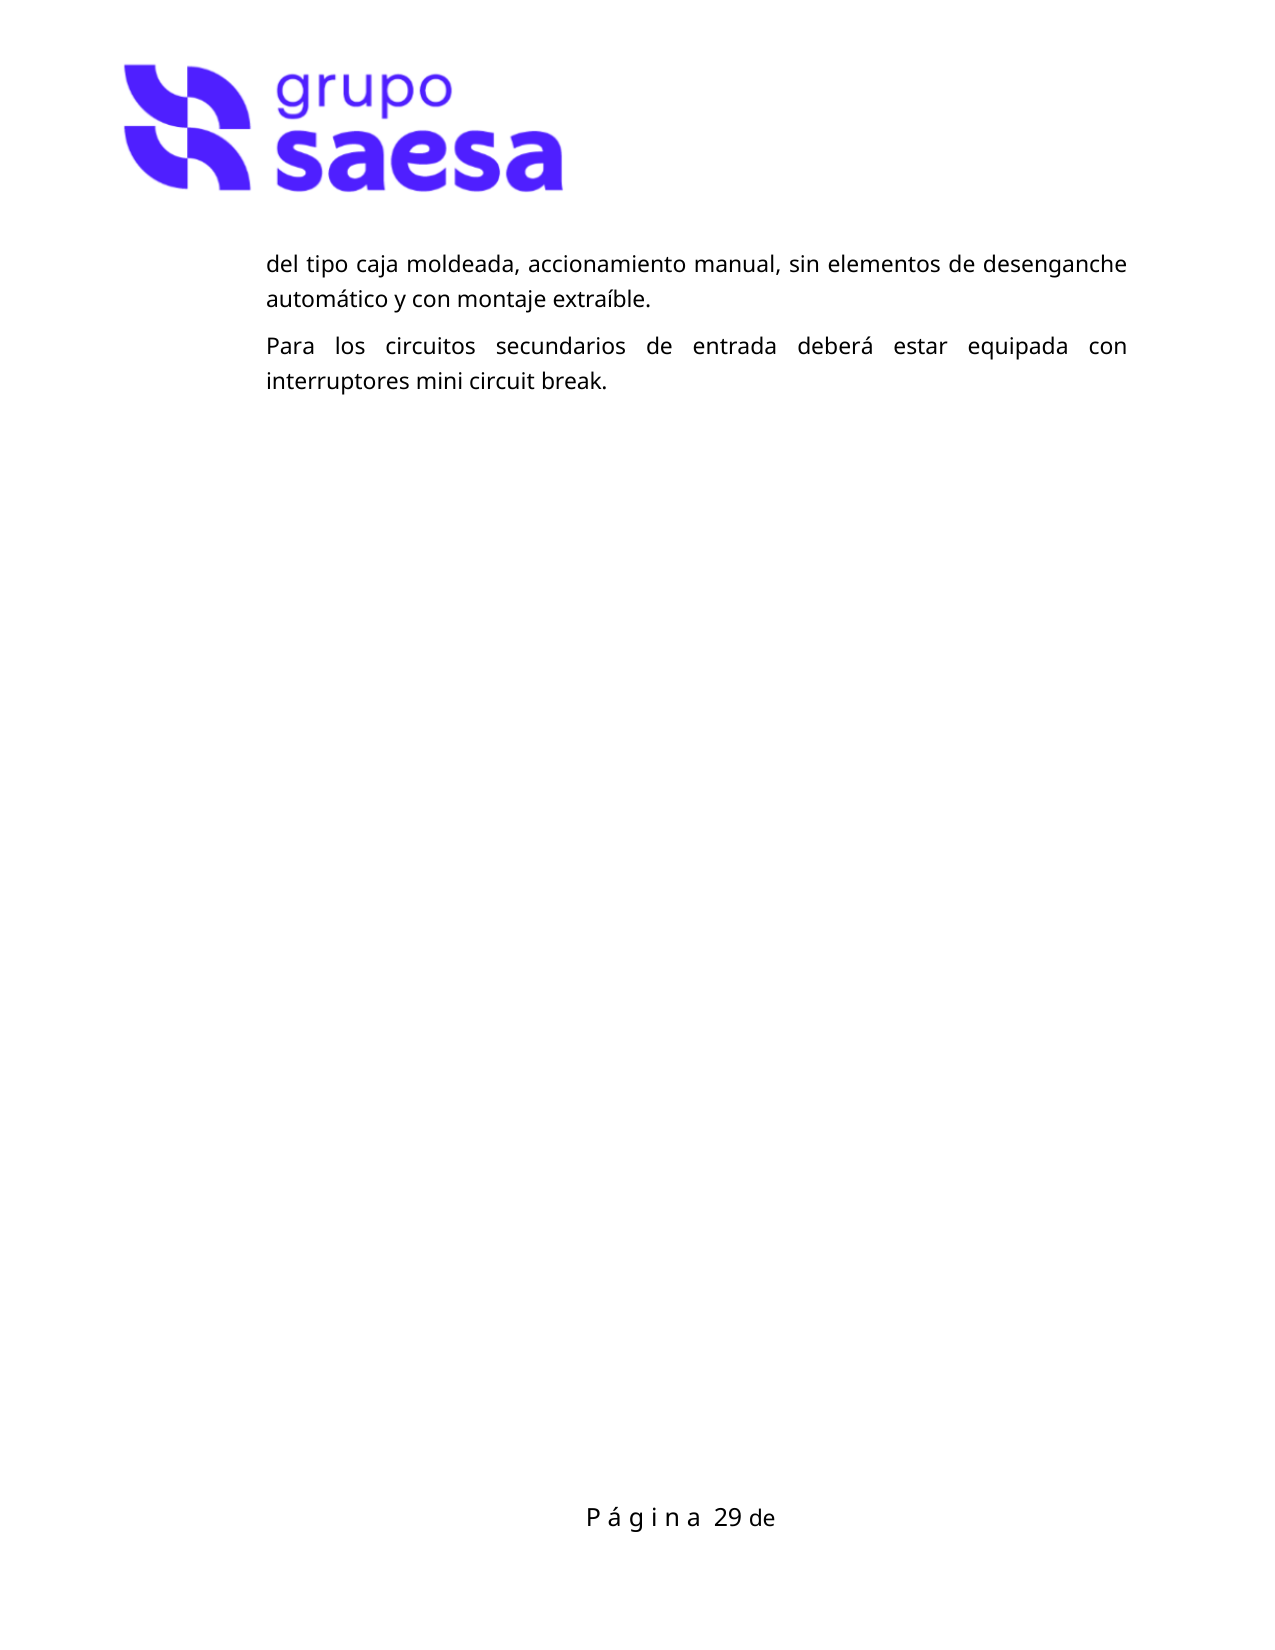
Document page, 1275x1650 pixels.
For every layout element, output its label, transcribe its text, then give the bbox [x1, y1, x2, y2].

text Para los circuitos secundarios de entrada deberá estar equipada con interruptores mini circuit break. [266, 330, 1127, 396]
picture [112, 55, 569, 196]
